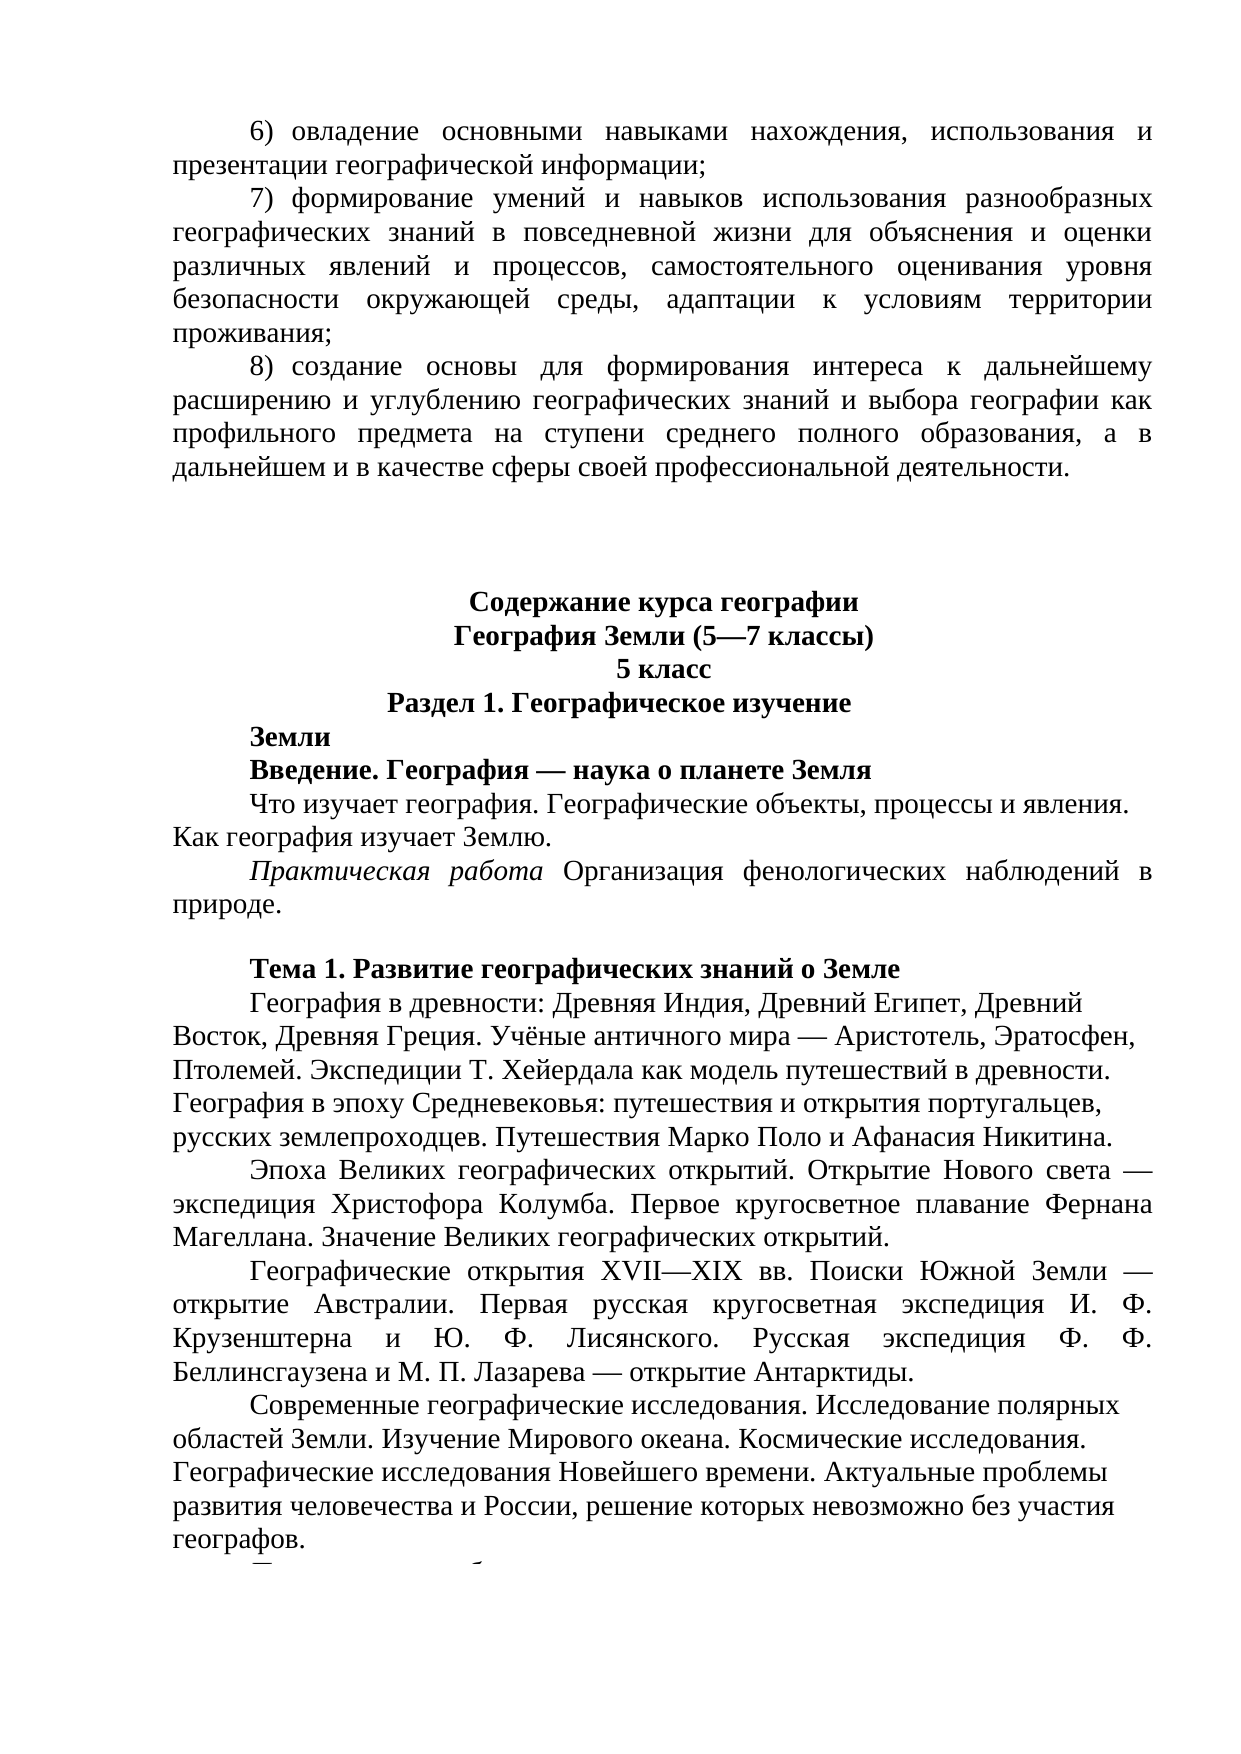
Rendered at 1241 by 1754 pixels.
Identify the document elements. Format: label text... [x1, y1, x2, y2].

text Практическая работа Организация фенологических наблюдений в природе. [172, 853, 1153, 920]
list формирование умений и навыков использования разнообразных географических знаний в повседневной жизни для объяснения и оценки различных явлений и процессов, самостоятельного оценивания уровня безопасности окружающей среды, адаптации к условиям территории проживания; [172, 181, 1153, 349]
text 5 класс [174, 652, 1153, 686]
text Что изучает география. Географические объекты, процессы и явления. Как география изучает Землю. [172, 786, 1153, 853]
list создание основы для формирования интереса к дальнейшему расширению и углублению географических знаний и выбора географии как профильного предмета на ступени среднего полного образования, а в дальнейшем и в качестве сферы своей профессиональной деятельности. [172, 349, 1153, 483]
list овладение основными навыками нахождения, использования и презентации географической информации; [172, 114, 1153, 181]
text Содержание курса географии География Земли (5—7 классы) [174, 585, 1153, 652]
text География в древности: Древняя Индия, Древний Египет, Древний Восток, Древняя Греция. Учёные античного мира — Аристотель, Эратосфен, Птолемей. Экспедиции Т. Хейердала как модель путешествий в древности. География в эпоху Средневековья: путешествия и открытия португальцев, русских землепроходцев. Путешествия Марко Поло и Афанасия Никитина. [172, 985, 1153, 1153]
text Тема 1. Развитие географических знаний о Земле [172, 952, 1153, 985]
text Раздел 1. Географическое изучение Земли Введение. География — наука о планете Земля [249, 686, 939, 786]
text Эпоха Великих географических открытий. Открытие Нового света — экспедиция Христофора Колумба. Первое кругосветное плавание Фернана Магеллана. Значение Великих географических открытий. [172, 1153, 1153, 1253]
text Географические открытия XVII—XIX вв. Поиски Южной Земли — открытие Австралии. Первая русская кругосветная экспедиция И. Ф. Крузенштерна и Ю. Ф. Лисянского. Русская экспедиция Ф. Ф. Беллинсгаузена и М. П. Лазарева — открытие Антарктиды. [172, 1253, 1153, 1388]
text Современные географические исследования. Исследование полярных областей Земли. Изучение Мирового океана. Космические исследования. Географические исследования Новейшего времени. Актуальные проблемы развития человечества и России, решение которых невозможно без участия географов. [172, 1388, 1153, 1555]
